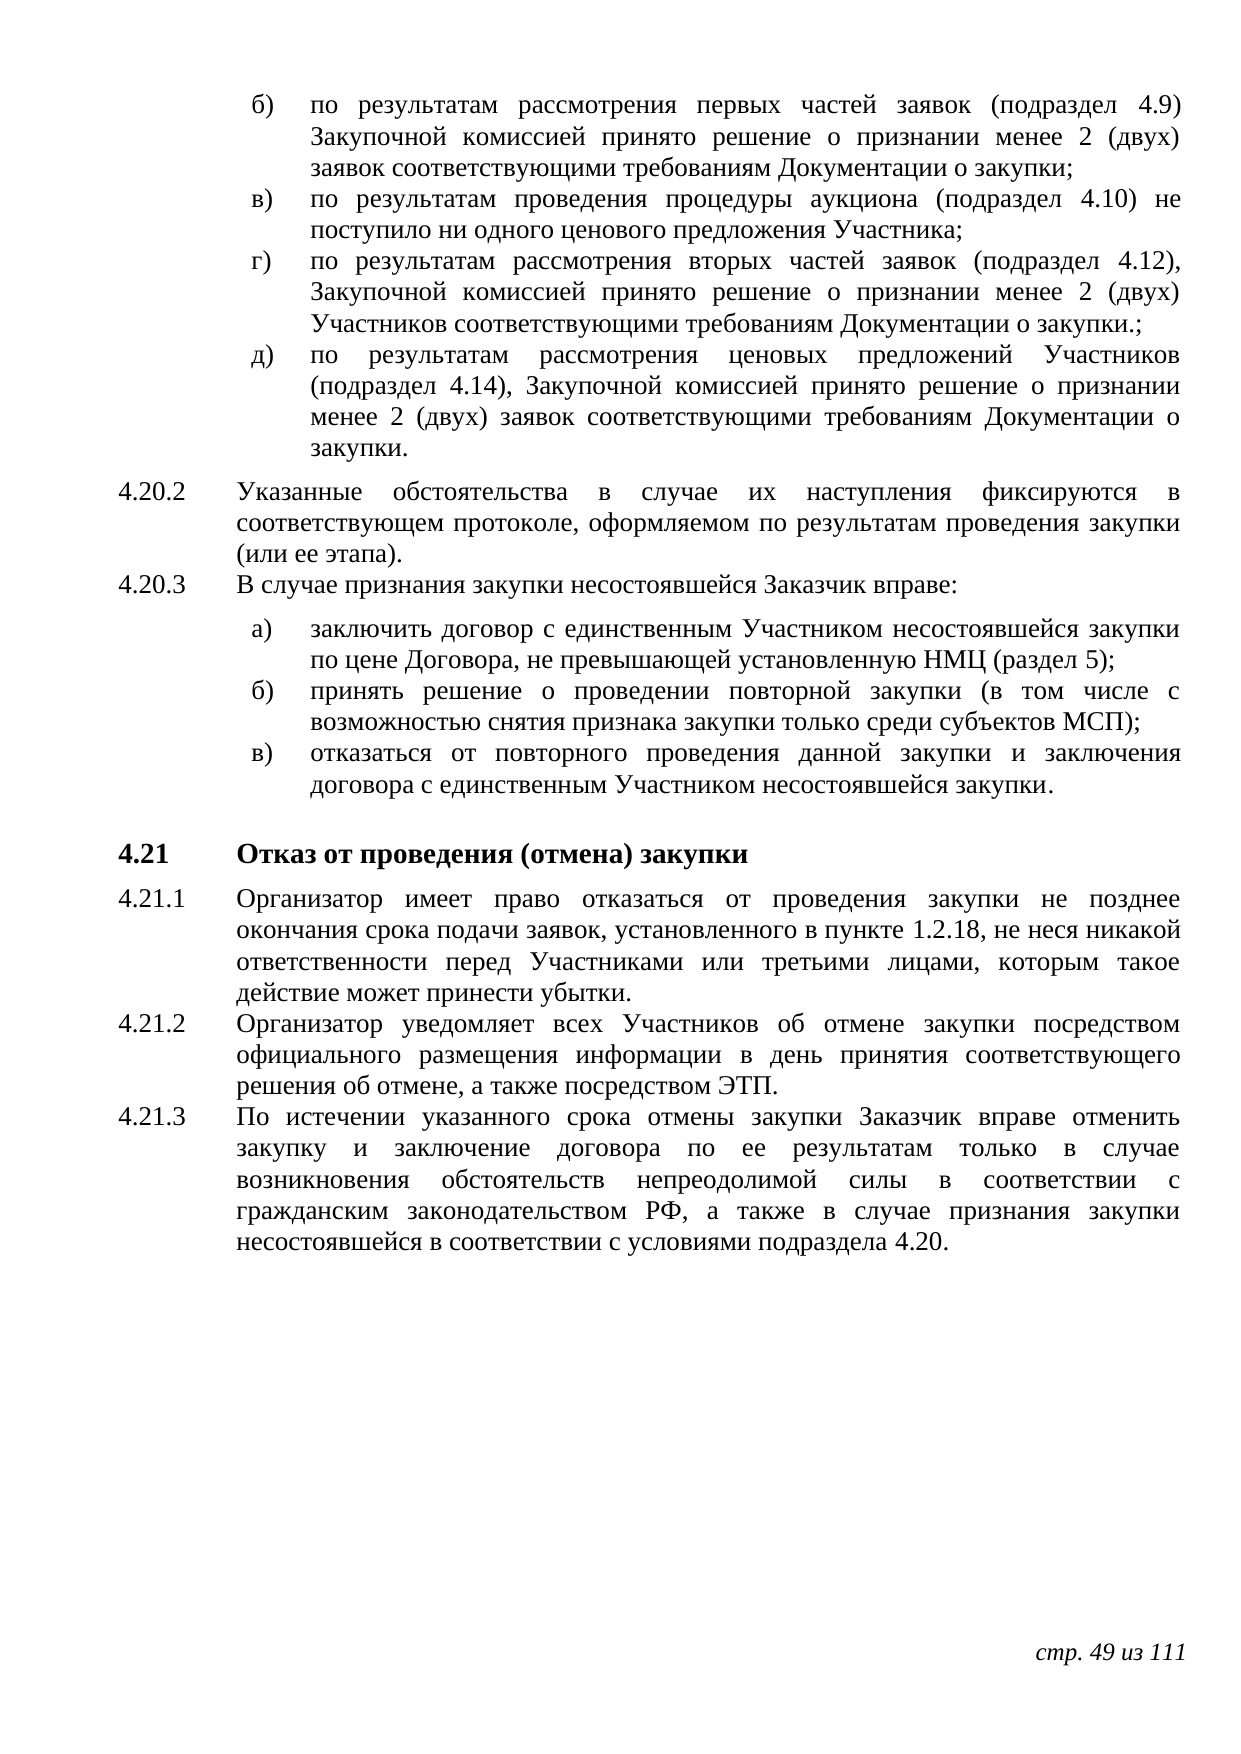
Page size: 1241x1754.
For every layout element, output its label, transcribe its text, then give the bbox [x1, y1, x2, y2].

list по результатам рассмотрения первых частей заявок (подраздел 4.9) Закупочной комиссией принято решение о признании менее 2 (двух) заявок соответствующими требованиям Документации о закупки; [251, 89, 1181, 182]
list принять решение о проведении повторной закупки (в том числе с возможностью снятия признака закупки только среди субъектов МСП); [251, 674, 1181, 737]
list по результатам рассмотрения ценовых предложений Участников (подраздел 4.14), Закупочной комиссией принято решение о признании менее 2 (двух) заявок соответствующими требованиям Документации о закупки. [251, 338, 1181, 462]
list по результатам рассмотрения вторых частей заявок (подраздел 4.12), Закупочной комиссией принято решение о признании менее 2 (двух) Участников соответствующими требованиям Документации о закупки.; [251, 244, 1181, 338]
list Указанные обстоятельства в случае их наступления фиксируются в соответствующем протоколе, оформляемом по результатам проведения закупки (или ее этапа). [118, 475, 1181, 568]
list заключить договор с единственным Участником несостоявшейся закупки по цене Договора, не превышающей установленную НМЦ (раздел 5); [251, 612, 1181, 674]
list отказаться от повторного проведения данной закупки и заключения договора с единственным Участником несостоявшейся закупки. [251, 737, 1181, 799]
list по результатам проведения процедуры аукциона (подраздел 4.10) не поступило ни одного ценового предложения Участника; [251, 182, 1181, 244]
list Организатор имеет право отказаться от проведения закупки не позднее окончания срока подачи заявок, установленного в пункте 1.2.18, не неся никакой ответственности перед Участниками или третьими лицами, которым такое действие может принести убытки. [118, 882, 1181, 1007]
list Организатор уведомляет всех Участников об отмене закупки посредством официального размещения информации в день принятия соответствующего решения об отмене, а также посредством ЭТП. [118, 1007, 1181, 1100]
list В случае признания закупки несостоявшейся Заказчик вправе: [118, 568, 1181, 599]
subtitle Отказ от проведения (отмена) закупки [118, 836, 1181, 870]
list По истечении указанного срока отмены закупки Заказчик вправе отменить закупку и заключение договора по ее результатам только в случае возникновения обстоятельств непреодолимой силы в соответствии с гражданским законодательством РФ, а также в случае признания закупки несостоявшейся в соответствии с условиями подраздела 4.20. [118, 1100, 1181, 1256]
